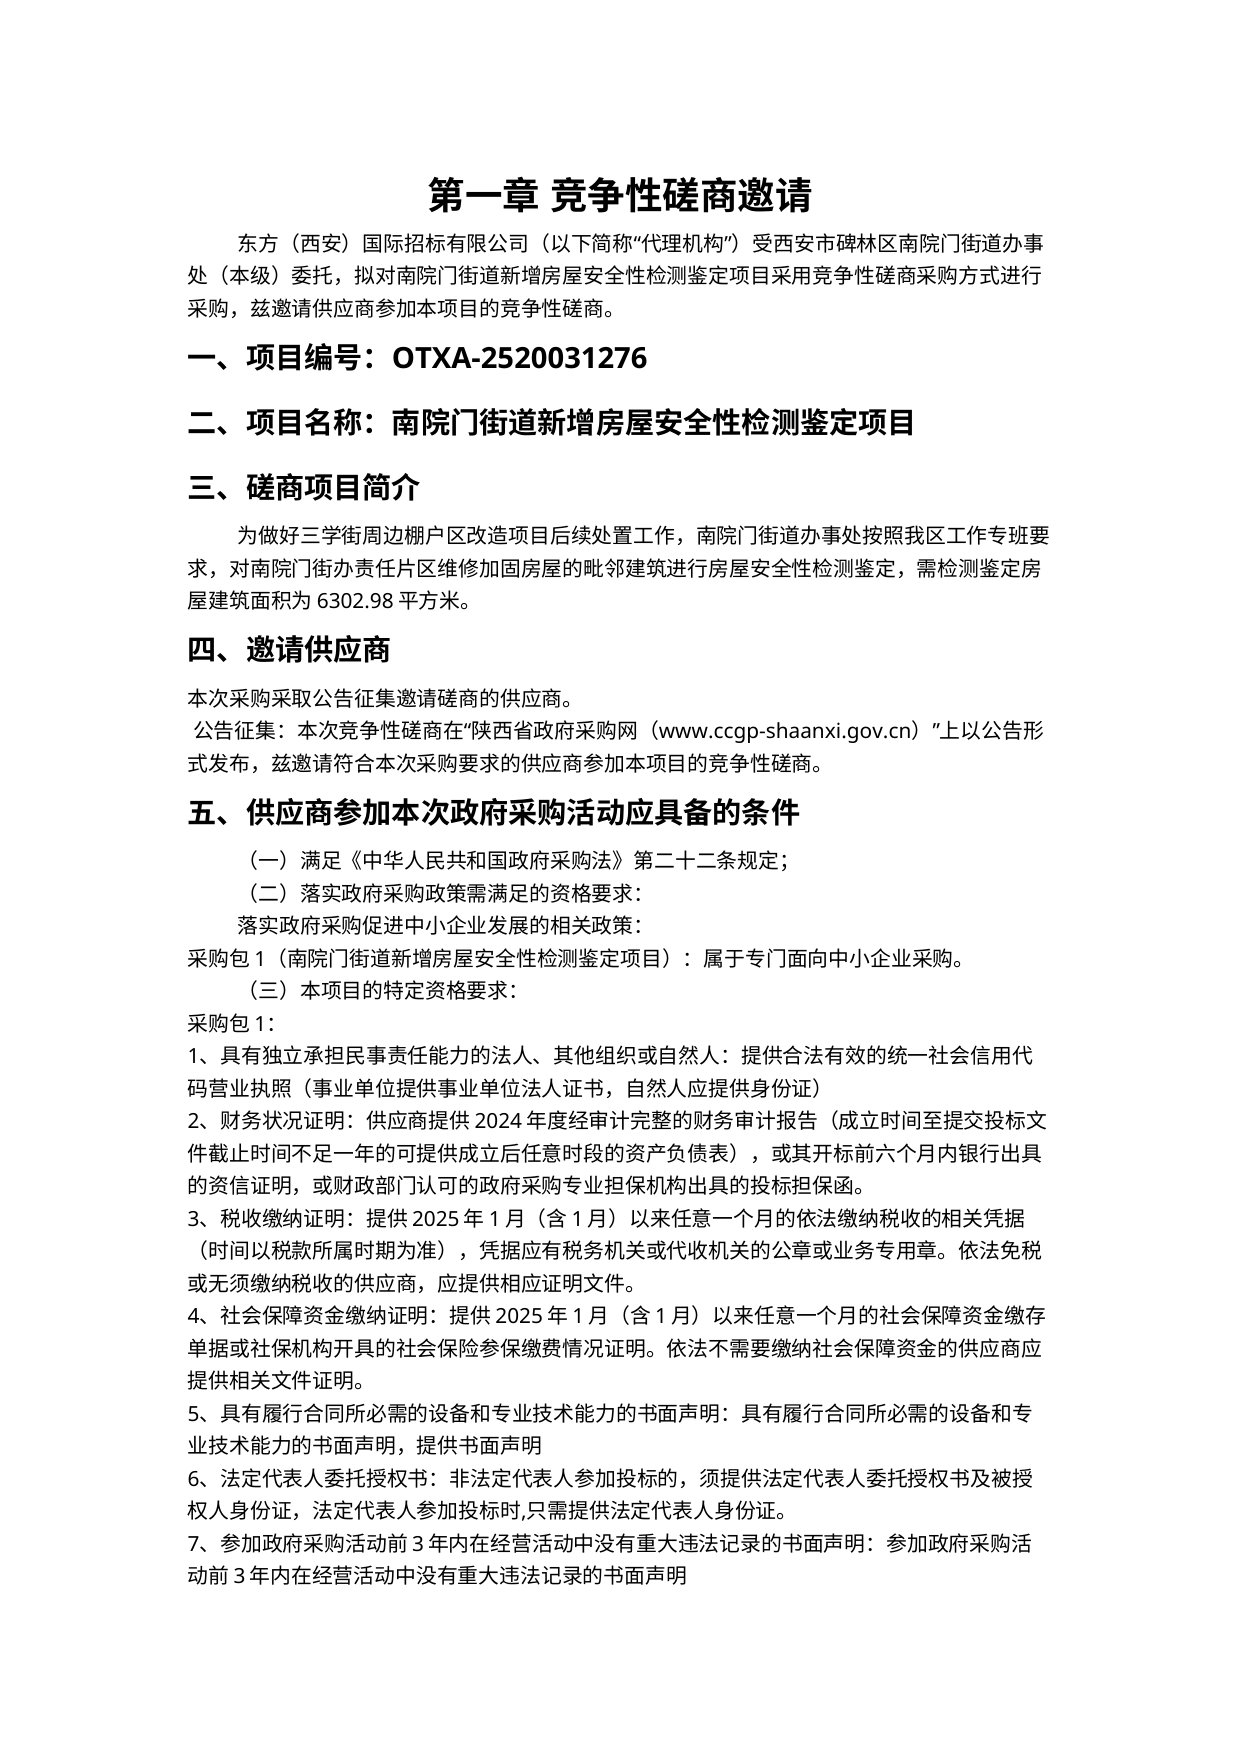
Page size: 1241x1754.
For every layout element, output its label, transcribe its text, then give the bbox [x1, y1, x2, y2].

text 东方（西安）国际招标有限公司（以下简称“代理机构”）受西安市碑林区南院门街道办事处（本级）委托，拟对南院门街道新增房屋安全性检测鉴定项目采用竞争性磋商采购方式进行采购，兹邀请供应商参加本项目的竞争性磋商。 [187, 227, 1053, 324]
text 第一章 竞争性磋商邀请 [187, 162, 1053, 227]
text 二、项目名称：南院门街道新增房屋安全性检测鉴定项目 [187, 389, 1053, 454]
text 落实政府采购促进中小企业发展的相关政策： [187, 909, 1053, 942]
text 三、磋商项目简介 [187, 454, 1053, 519]
text 四、邀请供应商 [187, 617, 1053, 682]
text 本次采购采取公告征集邀请磋商的供应商。 [187, 682, 1053, 714]
text 五、供应商参加本次政府采购活动应具备的条件 [187, 779, 1053, 844]
text 公告征集：本次竞争性磋商在“陕西省政府采购网（www.ccgp-shaanxi.gov.cn）”上以公告形式发布，兹邀请符合本次采购要求的供应商参加本项目的竞争性磋商。 [187, 714, 1053, 779]
text 采购包1： [187, 1007, 1053, 1039]
text （三）本项目的特定资格要求： [187, 974, 1053, 1007]
text 7、参加政府采购活动前3年内在经营活动中没有重大违法记录的书面声明：参加政府采购活动前3年内在经营活动中没有重大违法记录的书面声明 [187, 1527, 1053, 1592]
text 5、具有履行合同所必需的设备和专业技术能力的书面声明：具有履行合同所必需的设备和专业技术能力的书面声明，提供书面声明 [187, 1397, 1053, 1462]
text （一）满足《中华人民共和国政府采购法》第二十二条规定； [187, 844, 1053, 877]
text 1、具有独立承担民事责任能力的法人、其他组织或自然人：提供合法有效的统一社会信用代码营业执照（事业单位提供事业单位法人证书，自然人应提供身份证） [187, 1039, 1053, 1104]
text 3、税收缴纳证明：提供2025年1月（含1月）以来任意一个月的依法缴纳税收的相关凭据（时间以税款所属时期为准），凭据应有税务机关或代收机关的公章或业务专用章。依法免税或无须缴纳税收的供应商，应提供相应证明文件。 [187, 1202, 1053, 1299]
text （二）落实政府采购政策需满足的资格要求： [187, 877, 1053, 909]
text 2、财务状况证明：供应商提供2024年度经审计完整的财务审计报告（成立时间至提交投标文件截止时间不足一年的可提供成立后任意时段的资产负债表），或其开标前六个月内银行出具的资信证明，或财政部门认可的政府采购专业担保机构出具的投标担保函。 [187, 1104, 1053, 1202]
text 4、社会保障资金缴纳证明：提供2025年1月（含1月）以来任意一个月的社会保障资金缴存单据或社保机构开具的社会保险参保缴费情况证明。依法不需要缴纳社会保障资金的供应商应提供相关文件证明。 [187, 1299, 1053, 1397]
text 6、法定代表人委托授权书：非法定代表人参加投标的，须提供法定代表人委托授权书及被授权人身份证，法定代表人参加投标时,只需提供法定代表人身份证。 [187, 1462, 1053, 1527]
text 一、项目编号：OTXA-2520031276 [187, 324, 1053, 389]
text 采购包1（南院门街道新增房屋安全性检测鉴定项目）：属于专门面向中小企业采购。 [187, 942, 1053, 974]
text 为做好三学街周边棚户区改造项目后续处置工作，南院门街道办事处按照我区工作专班要求，对南院门街办责任片区维修加固房屋的毗邻建筑进行房屋安全性检测鉴定，需检测鉴定房屋建筑面积为6302.98平方米。 [187, 519, 1053, 617]
